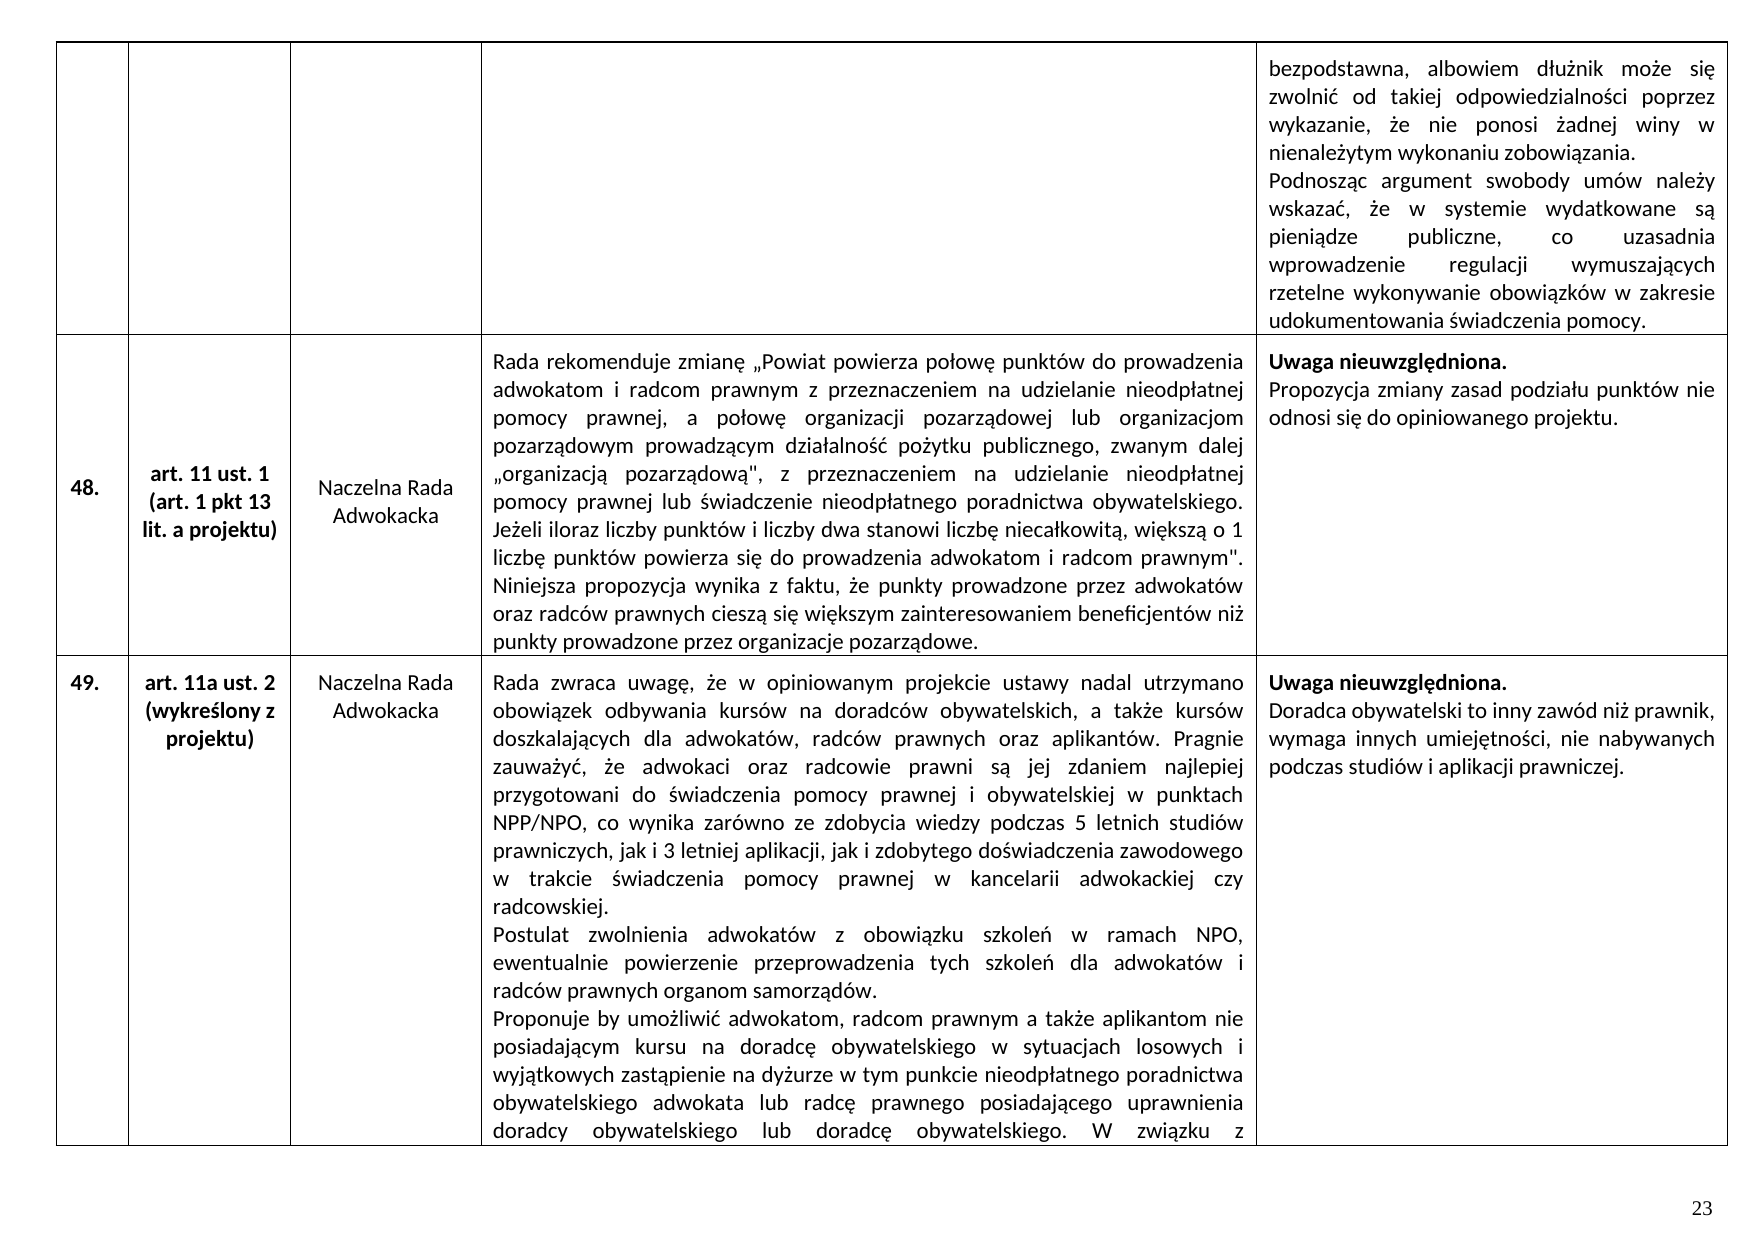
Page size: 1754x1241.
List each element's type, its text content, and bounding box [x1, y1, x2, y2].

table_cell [129, 656, 290, 1144]
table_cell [482, 43, 1256, 334]
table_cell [291, 656, 481, 1144]
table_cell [1257, 656, 1727, 1144]
table_cell [57, 335, 128, 655]
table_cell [291, 43, 481, 334]
table_cell Rada rekomenduje zmianę „Powiat powierza połowę punktów do prowadzenia adwokatom i radcom prawnym z przeznaczeniem na udzielanie nieodpłatnej pomocy prawnej, a połowę organizacji pozarządowej lub organizacjom pozarządowym prowadzącym działalność pożytku publicznego, zwanym dalej „organizacją pozarządową", z przeznaczeniem na udzielanie nieodpłatnej pomocy prawnej lub świadczenie nieodpłatnego poradnictwa obywatelskiego. Jeżeli iloraz liczby punktów i liczby dwa stanowi liczbę niecałkowitą, większą o 1 liczbę punktów powierza się do prowadzenia adwokatom i radcom prawnym". Niniejsza propozycja wynika z faktu, że punkty prowadzone przez adwokatów oraz radców prawnych cieszą się większym zainteresowaniem beneficjentów niż punkty prowadzone przez organizacje pozarządowe. [482, 335, 1256, 655]
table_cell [129, 43, 290, 334]
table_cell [1257, 43, 1727, 334]
table_cell art. 11 ust. 1 (art. 1 pkt 13 lit. a projektu) [129, 335, 290, 655]
table_cell [57, 656, 128, 1144]
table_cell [482, 656, 1256, 1144]
table_cell Naczelna Rada Adwokacka [291, 335, 481, 655]
table_cell [57, 43, 128, 334]
table_cell Uwaga nieuwzględniona. Propozycja zmiany zasad podziału punktów nie odnosi się do opiniowanego projektu. [1257, 335, 1727, 655]
